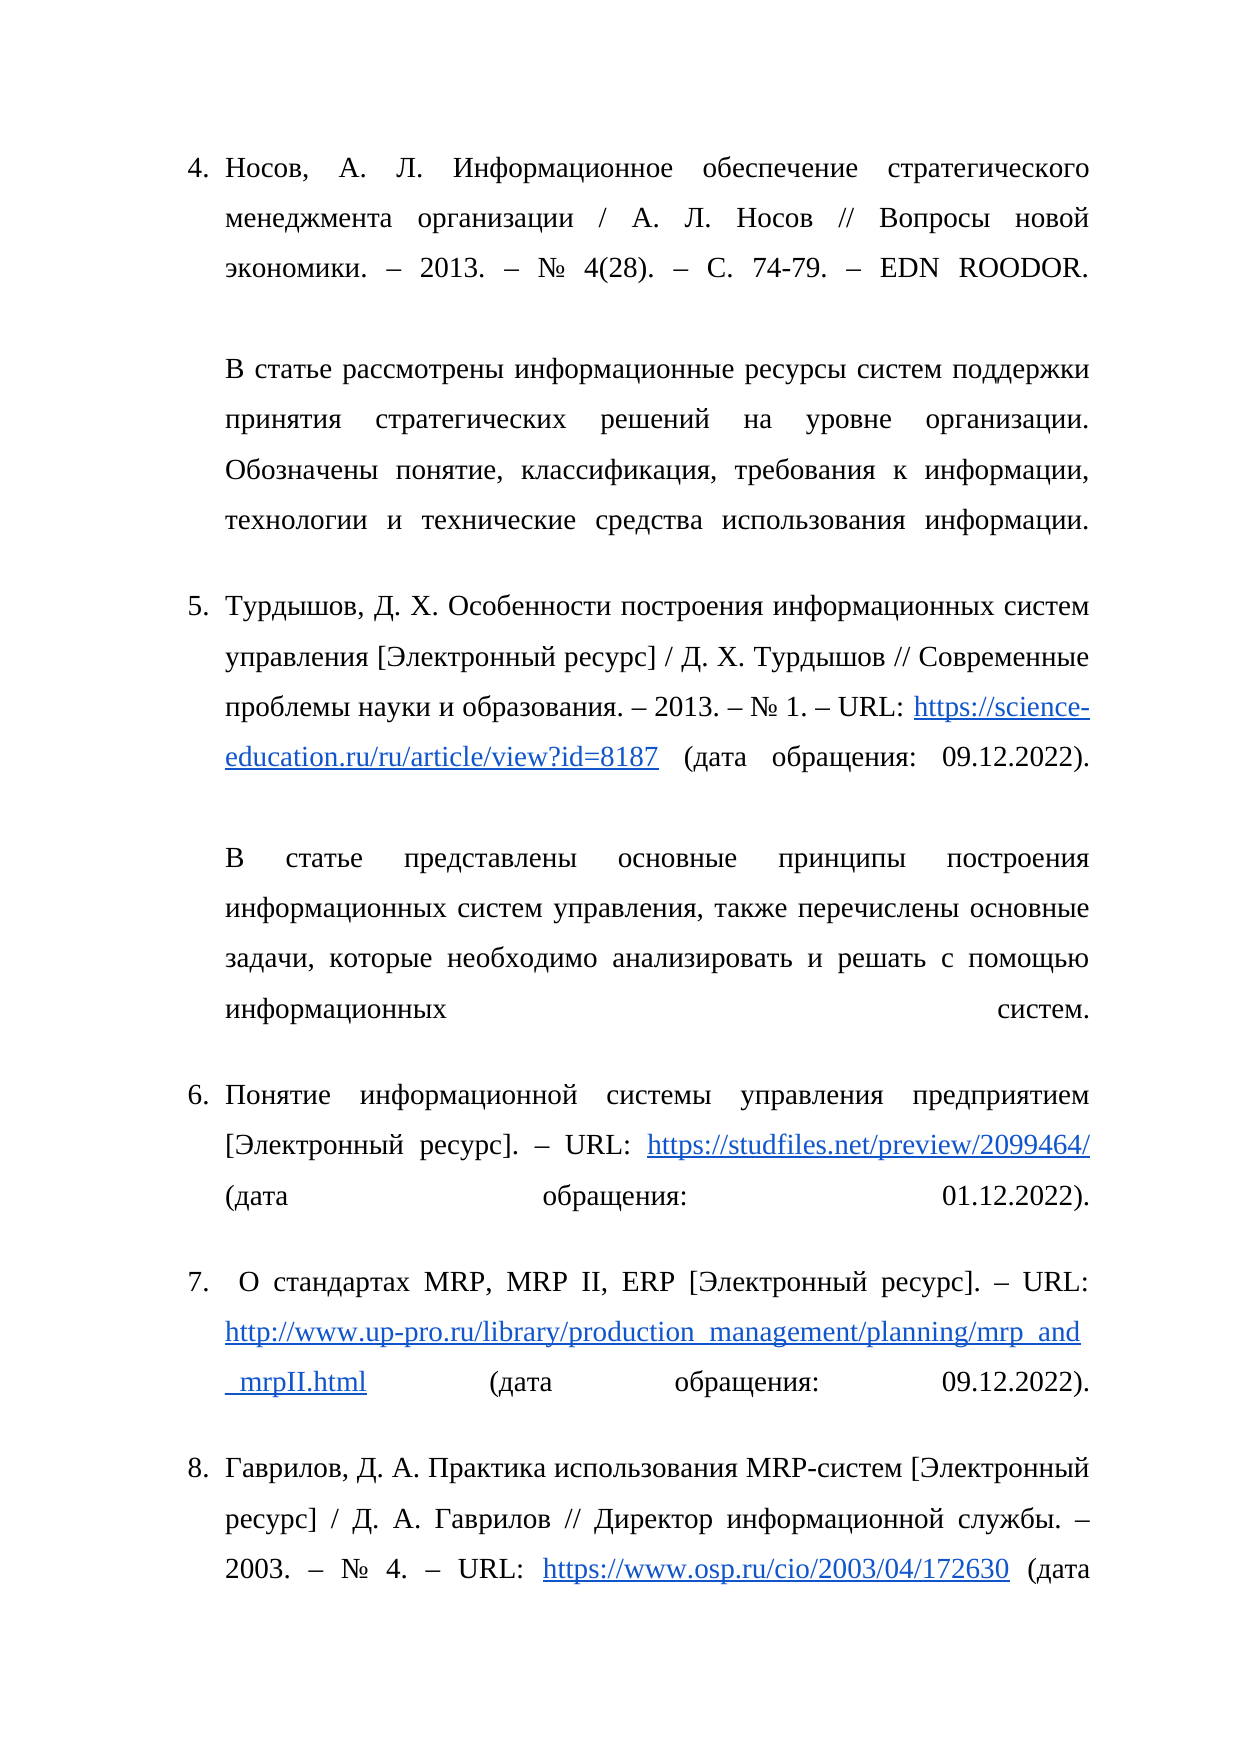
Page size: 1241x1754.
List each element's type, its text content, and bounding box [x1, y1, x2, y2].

list Носов, А. Л. Информационное обеспечение стратегического менеджмента организации / А. Л. Носов // Вопросы новой экономики. – 2013. – № 4(28). – С. 74-79. – EDN ROODOR. В статье рассмотрены информационные ресурсы систем поддержки принятия стратегических решений на уровне организации. Обозначены понятие, классификация, требования к информации, технологии и технические средства использования информации. [187, 150, 1090, 575]
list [187, 1451, 1090, 1585]
list Понятие информационной системы управления предприятием [Электронный ресурс]. – URL: https://studfiles.net/preview/2099464/ (дата обращения: 01.12.2022). [187, 1077, 1090, 1251]
list Турдышов, Д. Х. Особенности построения информационных систем управления [Электронный ресурс] / Д. Х. Турдышов // Современные проблемы науки и образования. – 2013. – № 1. – URL: https://science-education.ru/ru/article/view?id=8187 (дата обращения: 09.12.2022). В статье представлены основные принципы построения информационных систем управления, также перечислены основные задачи, которые необходимо анализировать и решать с помощью информационных систем. [187, 588, 1090, 1064]
list О стандартах MRP, MRP II, ERP [Электронный ресурс]. – URL: http://www.up-pro.ru/library/production_management/planning/mrp_and_mrpII.html (дата обращения: 09.12.2022). [187, 1264, 1090, 1437]
